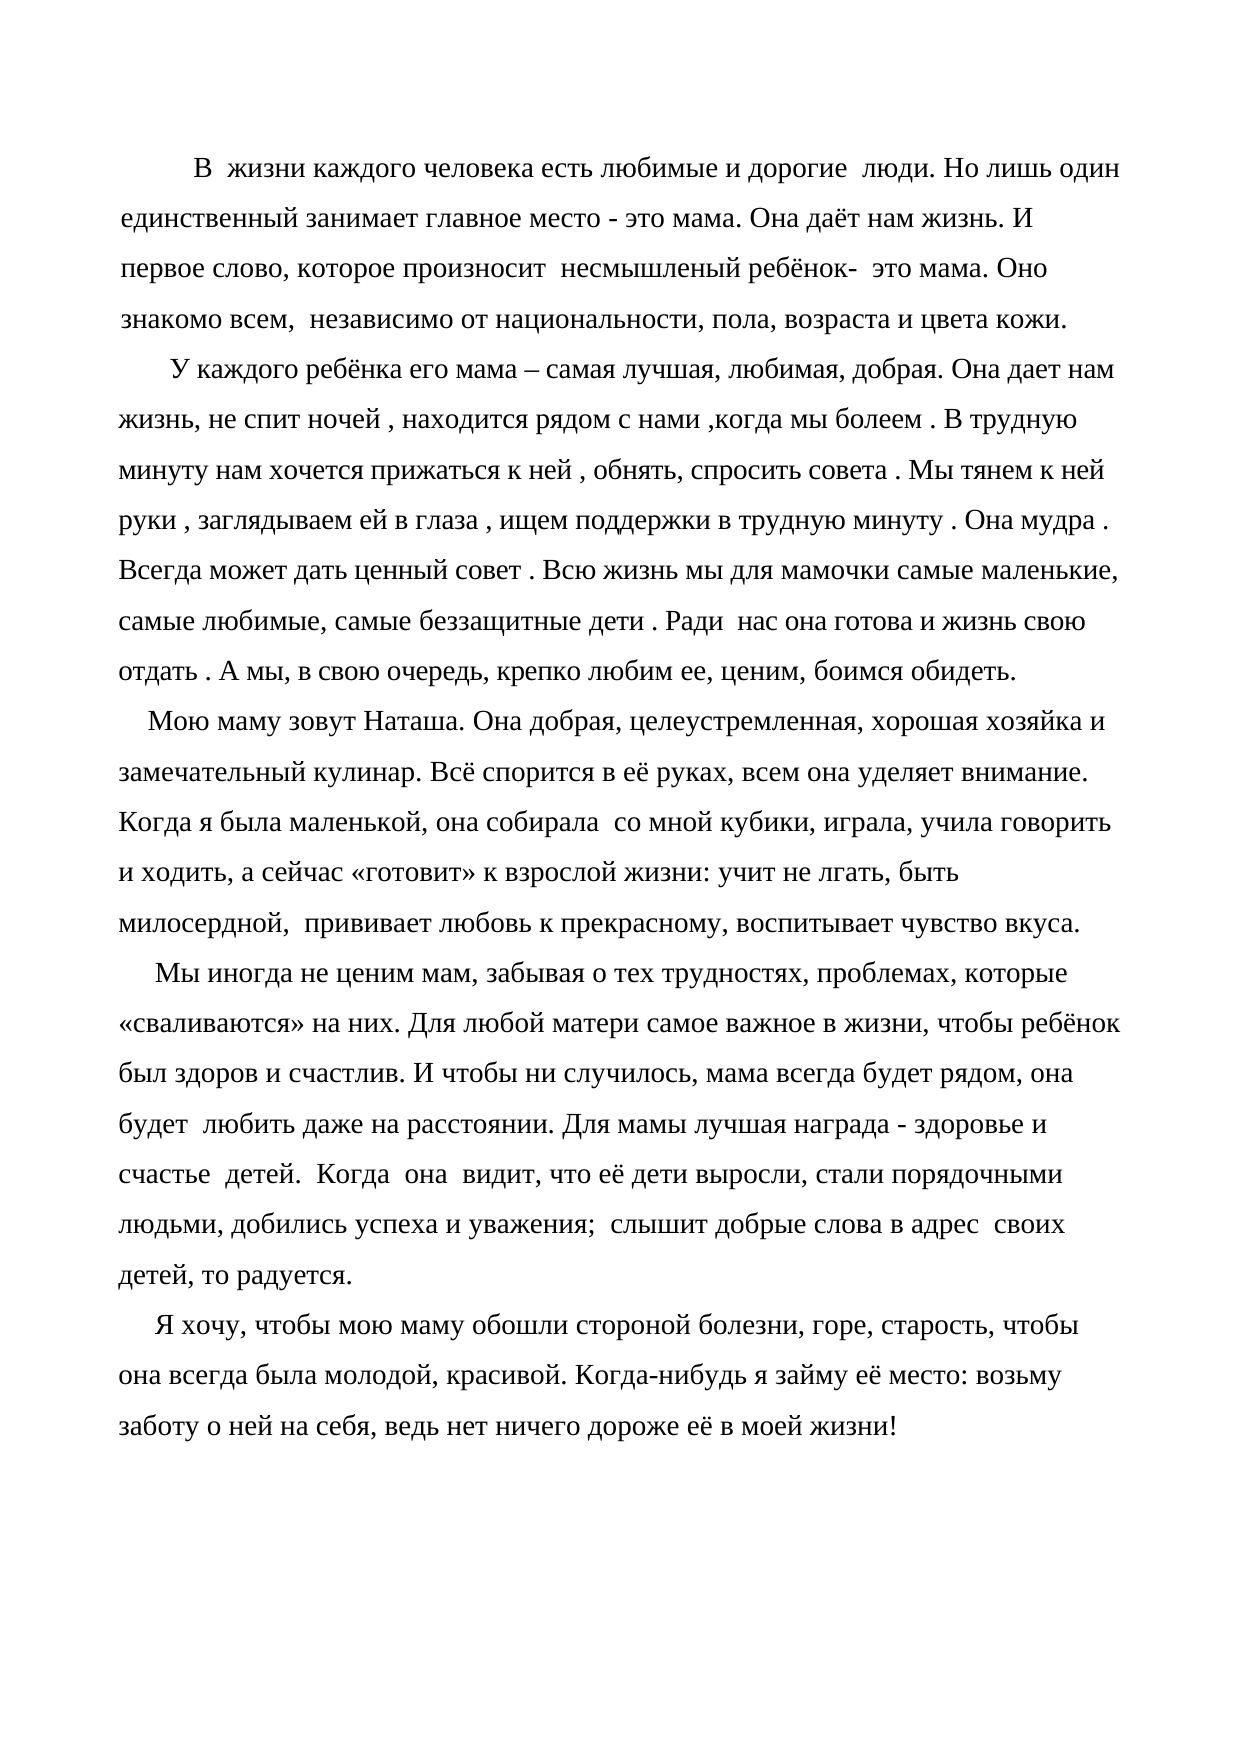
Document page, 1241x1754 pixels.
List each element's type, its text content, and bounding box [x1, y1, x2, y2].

text Я хочу, чтобы мою маму обошли стороной болезни, горе, старость, чтобы она всегда была молодой, красивой. Когда-нибудь я займу её место: возьму заботу о ней на себя, ведь нет ничего дороже её в моей жизни! [118, 1307, 1122, 1441]
text В жизни каждого человека есть любимые и дорогие люди. Но лишь один единственный занимает главное место - это мама. Она даёт нам жизнь. И первое слово, которое произносит несмышленый ребёнок- это мама. Оно знакомо всем, независимо от национальности, пола, возраста и цвета кожи. [120, 150, 1122, 334]
text Мою маму зовут Наташа. Она добрая, целеустремленная, хорошая хозяйка и замечательный кулинар. Всё спорится в её руках, всем она уделяет внимание. Когда я была маленькой, она собирала со мной кубики, играла, учила говорить и ходить, а сейчас «готовит» к взрослой жизни: учит не лгать, быть милосердной, прививает любовь к прекрасному, воспитывает чувство вкуса. [118, 703, 1122, 938]
text Мы иногда не ценим мам, забывая о тех трудностях, проблемах, которые «сваливаются» на них. Для любой матери самое важное в жизни, чтобы ребёнок был здоров и счастлив. И чтобы ни случилось, мама всегда будет рядом, она будет любить даже на расстоянии. Для мамы лучшая награда - здоровье и счастье детей. Когда она видит, что её дети выросли, стали порядочными людьми, добились успеха и уважения; слышит добрые слова в адрес своих детей, то радуется. [118, 955, 1122, 1290]
text У каждого ребёнка его мама – самая лучшая, любимая, добрая. Она дает нам жизнь, не спит ночей , находится рядом с нами ,когда мы болеем . В трудную минуту нам хочется прижаться к ней , обнять, спросить совета . Мы тянем к ней руки , заглядываем ей в глаза , ищем поддержки в трудную минуту . Она мудра . Всегда может дать ценный совет . Всю жизнь мы для мамочки самые маленькие, самые любимые, самые беззащитные дети . Ради нас она готова и жизнь свою отдать . А мы, в свою очередь, крепко любим ее, ценим, боимся обидеть. [118, 351, 1122, 687]
